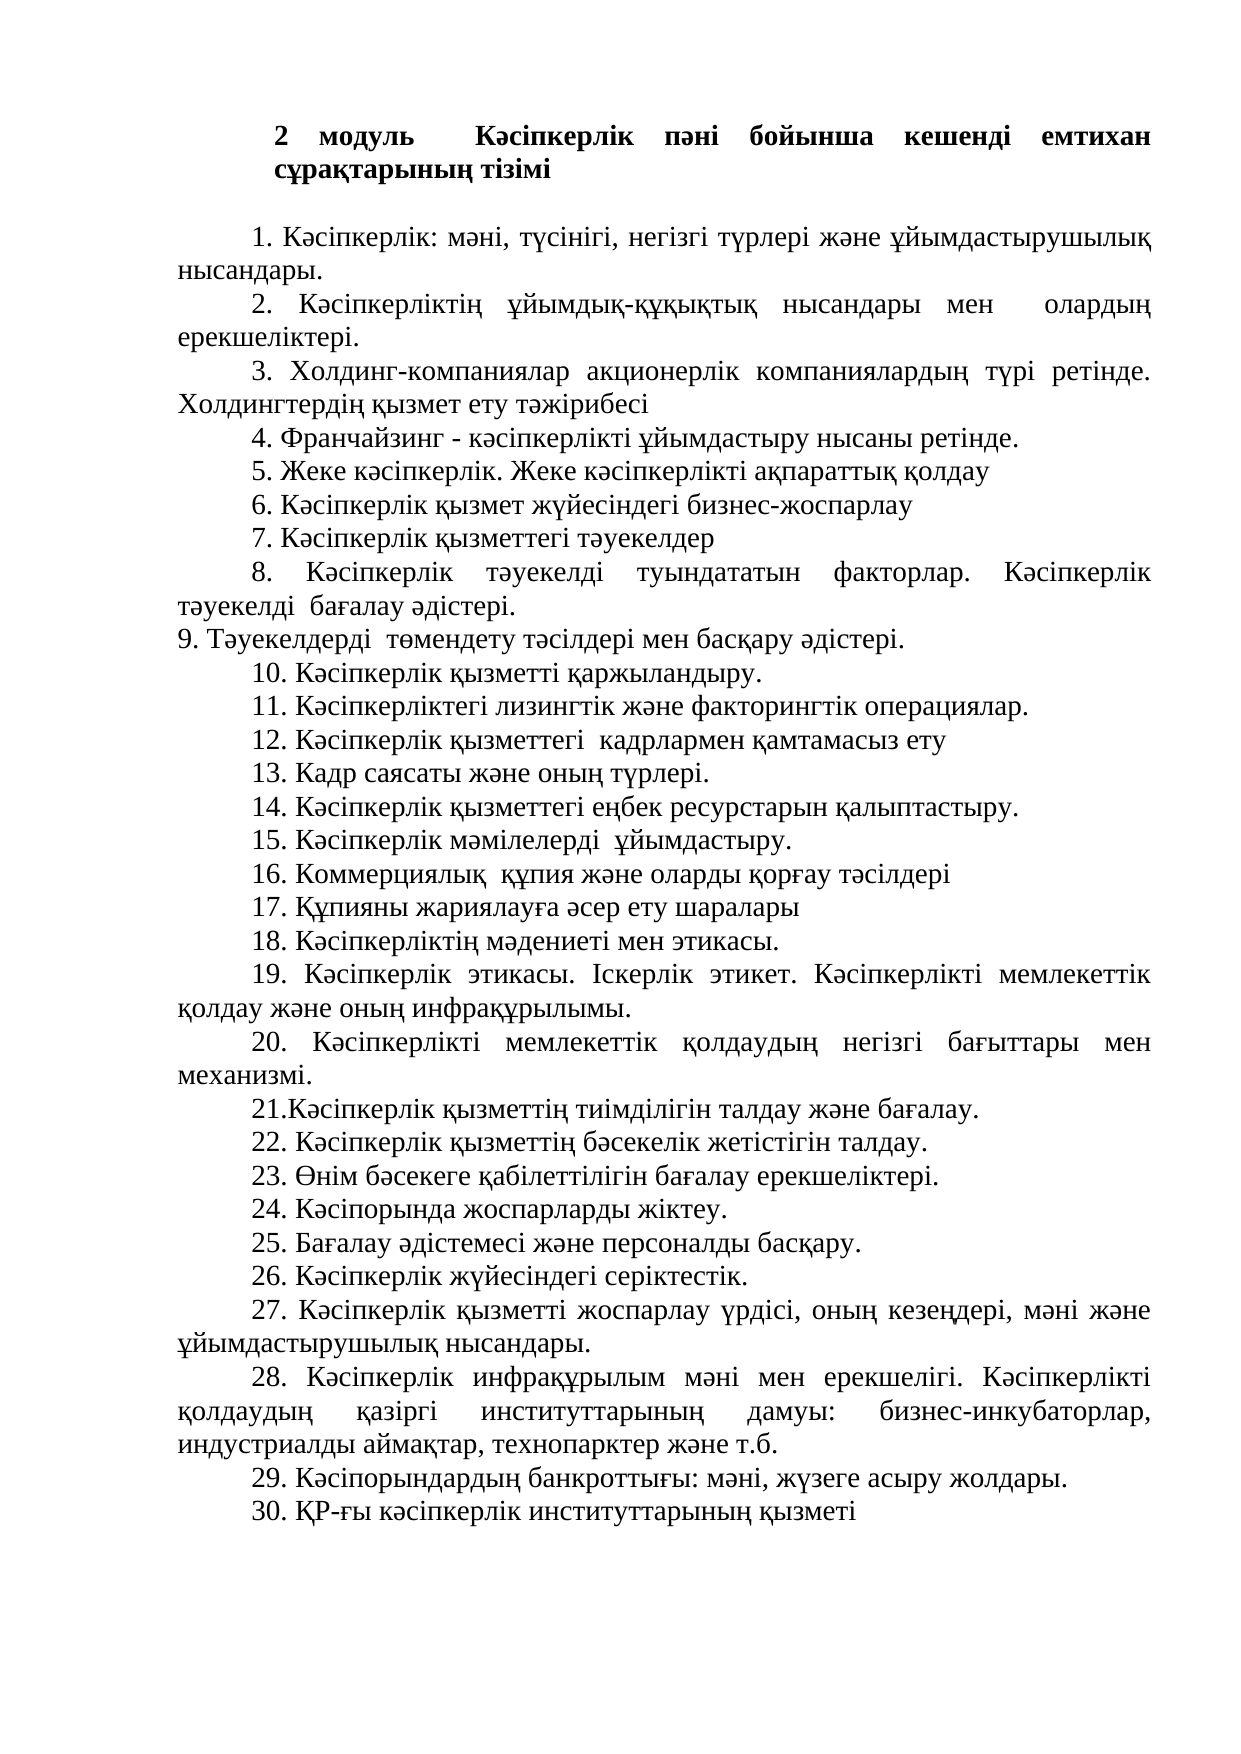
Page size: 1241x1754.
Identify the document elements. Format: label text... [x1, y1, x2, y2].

text 21.Кәсіпкерлік қызметтің тиімділігін талдау және бағалау. [177, 1091, 1152, 1124]
text 10. Кәсіпкерлік қызметті қаржыландыру. [177, 655, 1152, 688]
text 26. Кәсіпкерлік жүйесіндегі серіктестік. [177, 1258, 1152, 1292]
text 30. ҚР-ғы кәсіпкерлік институттарының қызметі [177, 1493, 1152, 1527]
text 19. Кәсіпкерлік этикасы. Іскерлік этикет. Кәсіпкерлікті мемлекеттік қолдау және оның инфрақұрылымы. [177, 957, 1152, 1024]
text 20. Кәсіпкерлікті мемлекеттік қолдаудың негізгі бағыттары мен механизмі. [177, 1024, 1152, 1091]
text 1. Кәсіпкерлік: мәні, түсінігі, негізгі түрлері және ұйымдастырушылық нысандары. [177, 219, 1152, 286]
text 15. Кәсіпкерлік мәмілелерді ұйымдастыру. [177, 822, 1152, 856]
text 23. Өнім бәсекеге қабілеттілігін бағалау ерекшеліктері. [177, 1158, 1152, 1191]
text 28. Кәсіпкерлік инфрақұрылым мәні мен ерекшелігі. Кәсіпкерлікті қолдаудың қазіргі институттарының дамуы: бизнес-инкубаторлар, индустриалды аймақтар, технопарктер және т.б. [177, 1359, 1152, 1460]
text 24. Кәсіпорында жоспарларды жіктеу. [177, 1191, 1152, 1225]
text 14. Кәсіпкерлік қызметтегі еңбек ресурстарын қалыптастыру. [177, 789, 1152, 822]
text 2. Кәсіпкерліктің ұйымдық-құқықтық нысандары мен олардың ерекшеліктері. [177, 286, 1152, 353]
text 25. Бағалау әдістемесі және персоналды басқару. [177, 1225, 1152, 1258]
text 8. Кәсіпкерлік тәуекелді туындататын факторлар. Кәсіпкерлік тәуекелді бағалау әдістері. [177, 554, 1152, 621]
text 9. Тәуекелдерді төмендету тәсілдері мен басқару әдістері. [177, 621, 1152, 655]
text 12. Кәсіпкерлік қызметтегі кадрлармен қамтамасыз ету [177, 722, 1152, 755]
text 29. Кәсіпорындардың банкроттығы: мәні, жүзеге асыру жолдары. [177, 1460, 1152, 1493]
text 5. Жеке кәсіпкерлік. Жеке кәсіпкерлікті ақпараттық қолдау [177, 453, 1152, 487]
text 18. Кәсіпкерліктің мәдениеті мен этикасы. [177, 923, 1152, 957]
text 7. Кәсіпкерлік қызметтегі тәуекелдер [177, 521, 1152, 554]
text 13. Кадр саясаты және оның түрлері. [177, 755, 1152, 789]
text 4. Франчайзинг - кәсіпкерлікті ұйымдастыру нысаны ретінде. [177, 420, 1152, 453]
text 16. Коммерциялық құпия және оларды қорғау тәсілдері [177, 856, 1152, 889]
text 27. Кәсіпкерлік қызметті жоспарлау үрдісі, оның кезеңдері, мәні және ұйымдастырушылық нысандары. [177, 1292, 1152, 1359]
text 17. Құпияны жариялауға әсер ету шаралары [177, 889, 1152, 923]
text 3. Холдинг-компаниялар акционерлік компаниялардың түрі ретінде. Холдингтердің қызмет ету тәжірибесі [177, 353, 1152, 420]
text 11. Кәсіпкерліктегі лизингтік және факторингтік операциялар. [177, 688, 1152, 722]
text 22. Кәсіпкерлік қызметтің бәсекелік жетістігін талдау. [177, 1124, 1152, 1158]
list 2 модуль Кәсіпкерлік пәні бойынша кешенді емтихан сұрақтарының тізімі [274, 118, 1152, 185]
text 6. Кәсіпкерлік қызмет жүйесіндегі бизнес-жоспарлау [177, 487, 1152, 521]
